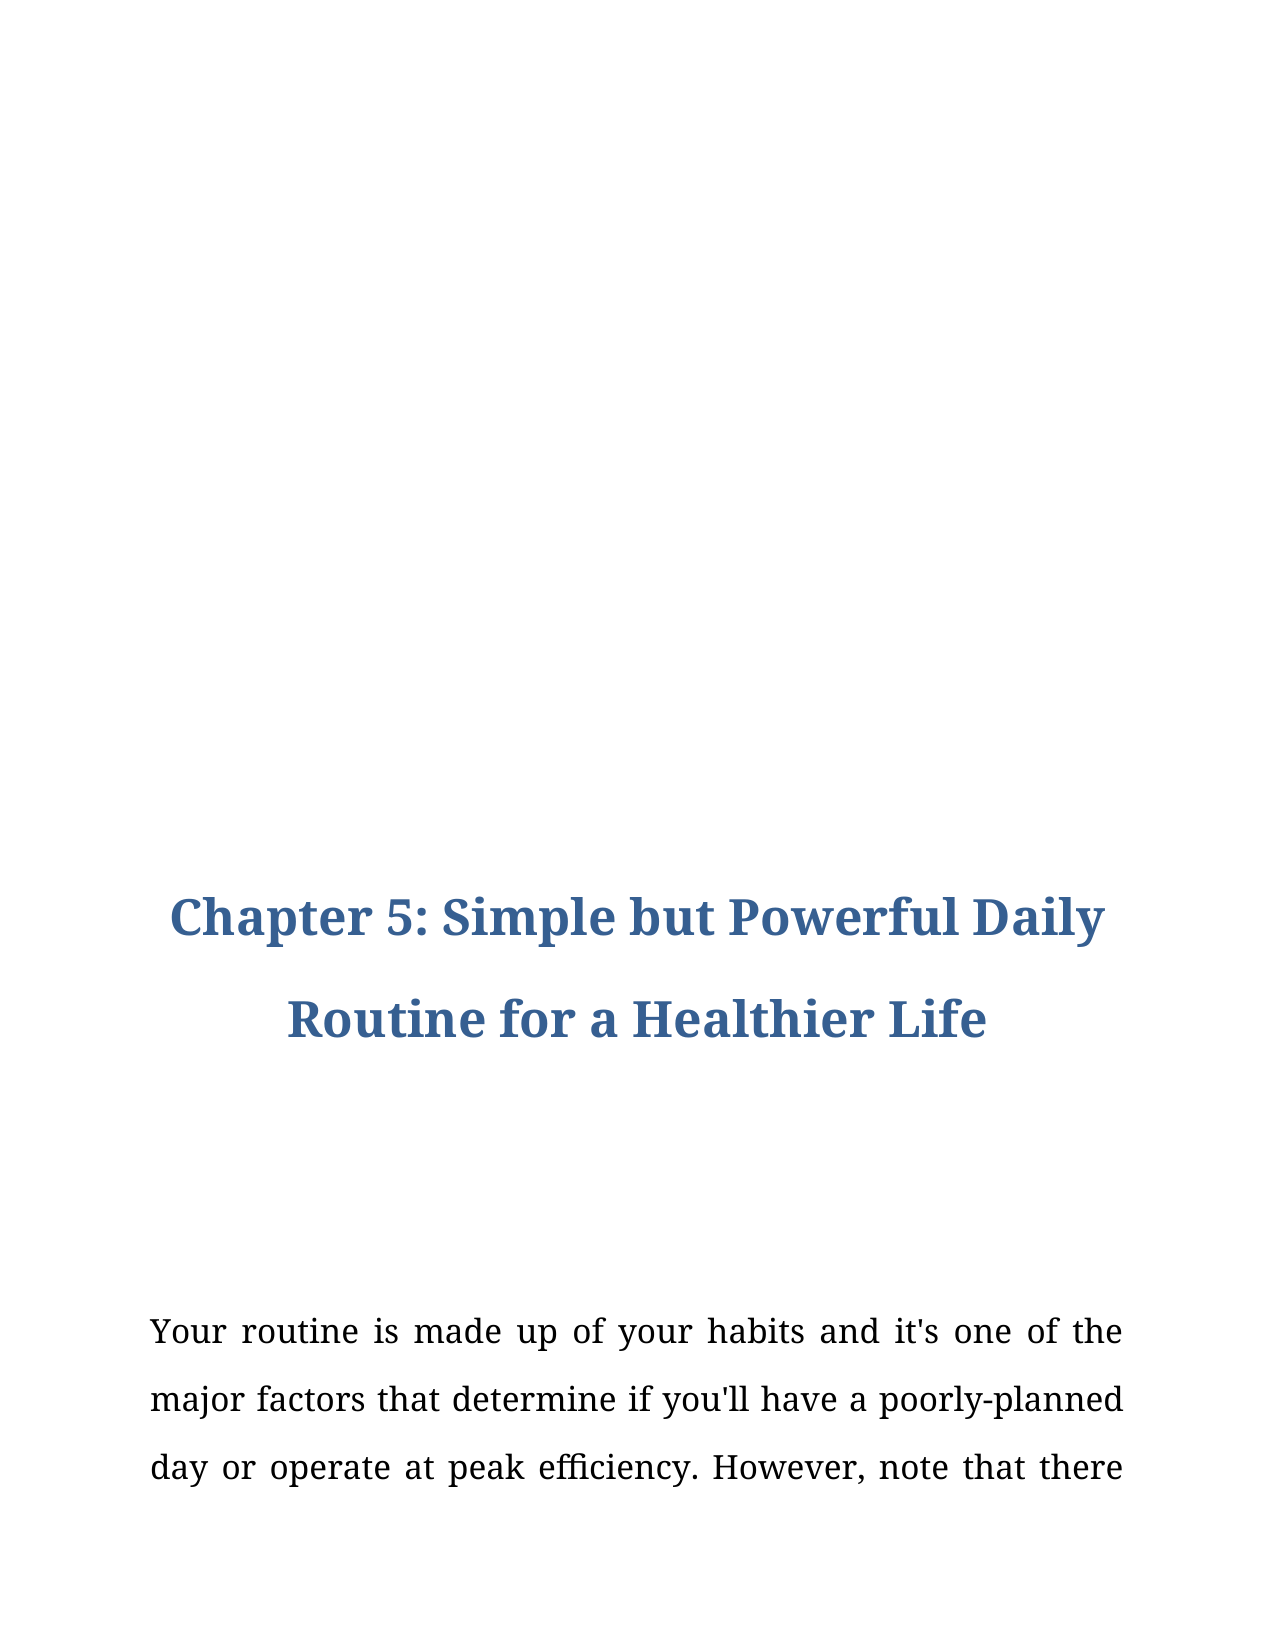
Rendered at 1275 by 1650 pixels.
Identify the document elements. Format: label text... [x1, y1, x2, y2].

text Chapter 5: Simple but Powerful Daily Routine for a Healthier Life [150, 882, 1125, 1052]
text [150, 1308, 1125, 1489]
